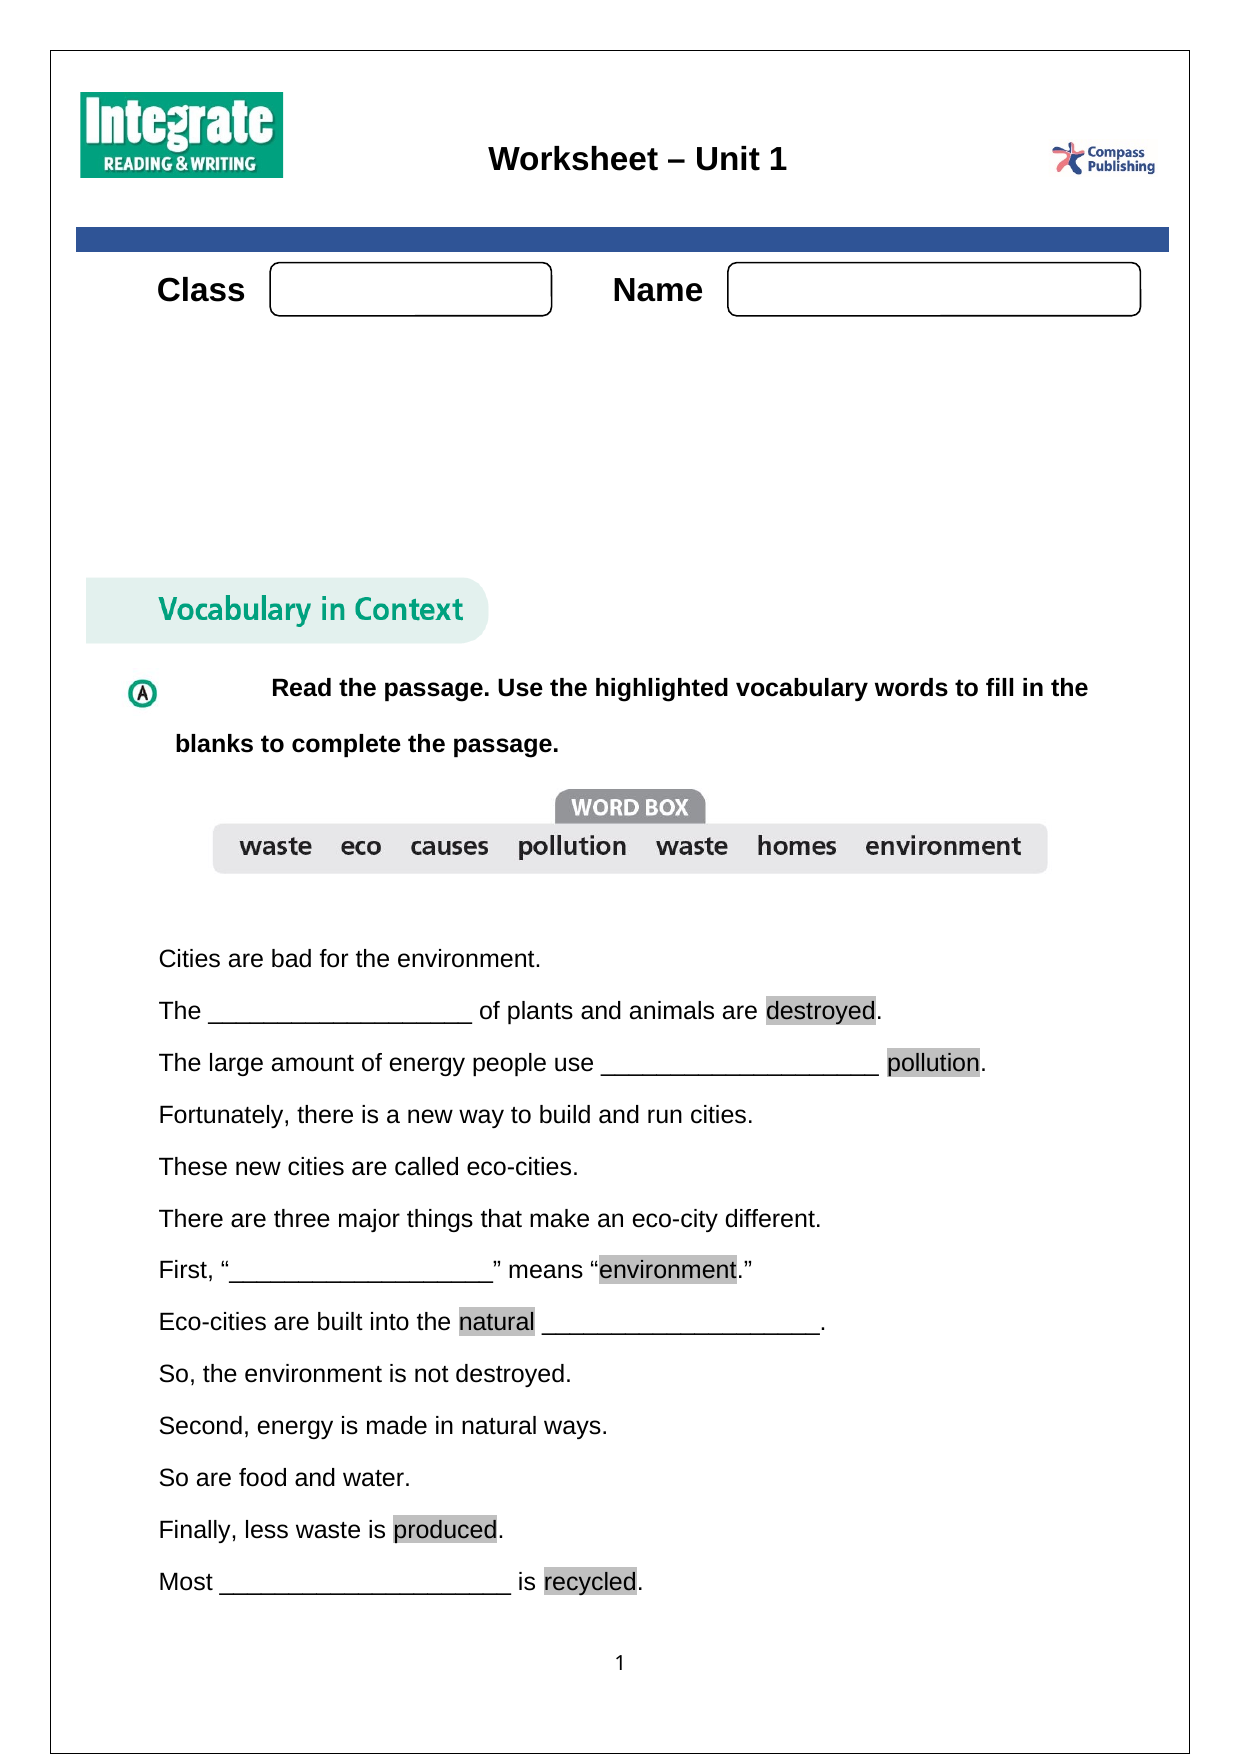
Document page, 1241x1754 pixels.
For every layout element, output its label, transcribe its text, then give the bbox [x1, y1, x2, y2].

text Cities are bad for the environment. [75, 940, 1165, 977]
text The large amount of energy people use ____________________ pollution. [75, 1043, 1165, 1081]
table_header [76, 93, 283, 227]
text So are food and water. [75, 1458, 1165, 1496]
picture [195, 775, 1066, 882]
text Eco-cities are built into the natural ____________________. [75, 1303, 1165, 1340]
text First, “___________________” means “environment.” [75, 1251, 1165, 1288]
text Finally, less waste is produced. [75, 1510, 1165, 1548]
text Second, energy is made in natural ways. [75, 1407, 1165, 1444]
table_cell Name [596, 252, 714, 331]
table_cell [75, 774, 1186, 902]
table_header Worksheet – Unit 1 [283, 93, 992, 227]
text Most _____________________ is recycled. [75, 1562, 1165, 1600]
text Fortunately, there is a new way to build and run cities. [75, 1095, 1165, 1133]
text The ___________________ of plants and animals are destroyed. [75, 992, 1165, 1029]
picture [120, 668, 164, 715]
picture [80, 92, 284, 178]
text So, the environment is not destroyed. [75, 1355, 1165, 1392]
text There are three major things that make an eco-city different. [75, 1199, 1165, 1237]
text These new cities are called eco-cities. [75, 1147, 1165, 1185]
picture [86, 572, 492, 651]
table_cell Class [75, 252, 257, 331]
picture [1048, 139, 1159, 177]
table_cell [715, 252, 1164, 331]
table_header [75, 331, 1186, 668]
table_cell [257, 252, 596, 331]
table_header [992, 93, 1169, 227]
table_cell [76, 227, 1169, 252]
table_cell Read the passage. Use the highlighted vocabulary words to fill in the blanks to complete the passage. [75, 668, 1186, 774]
